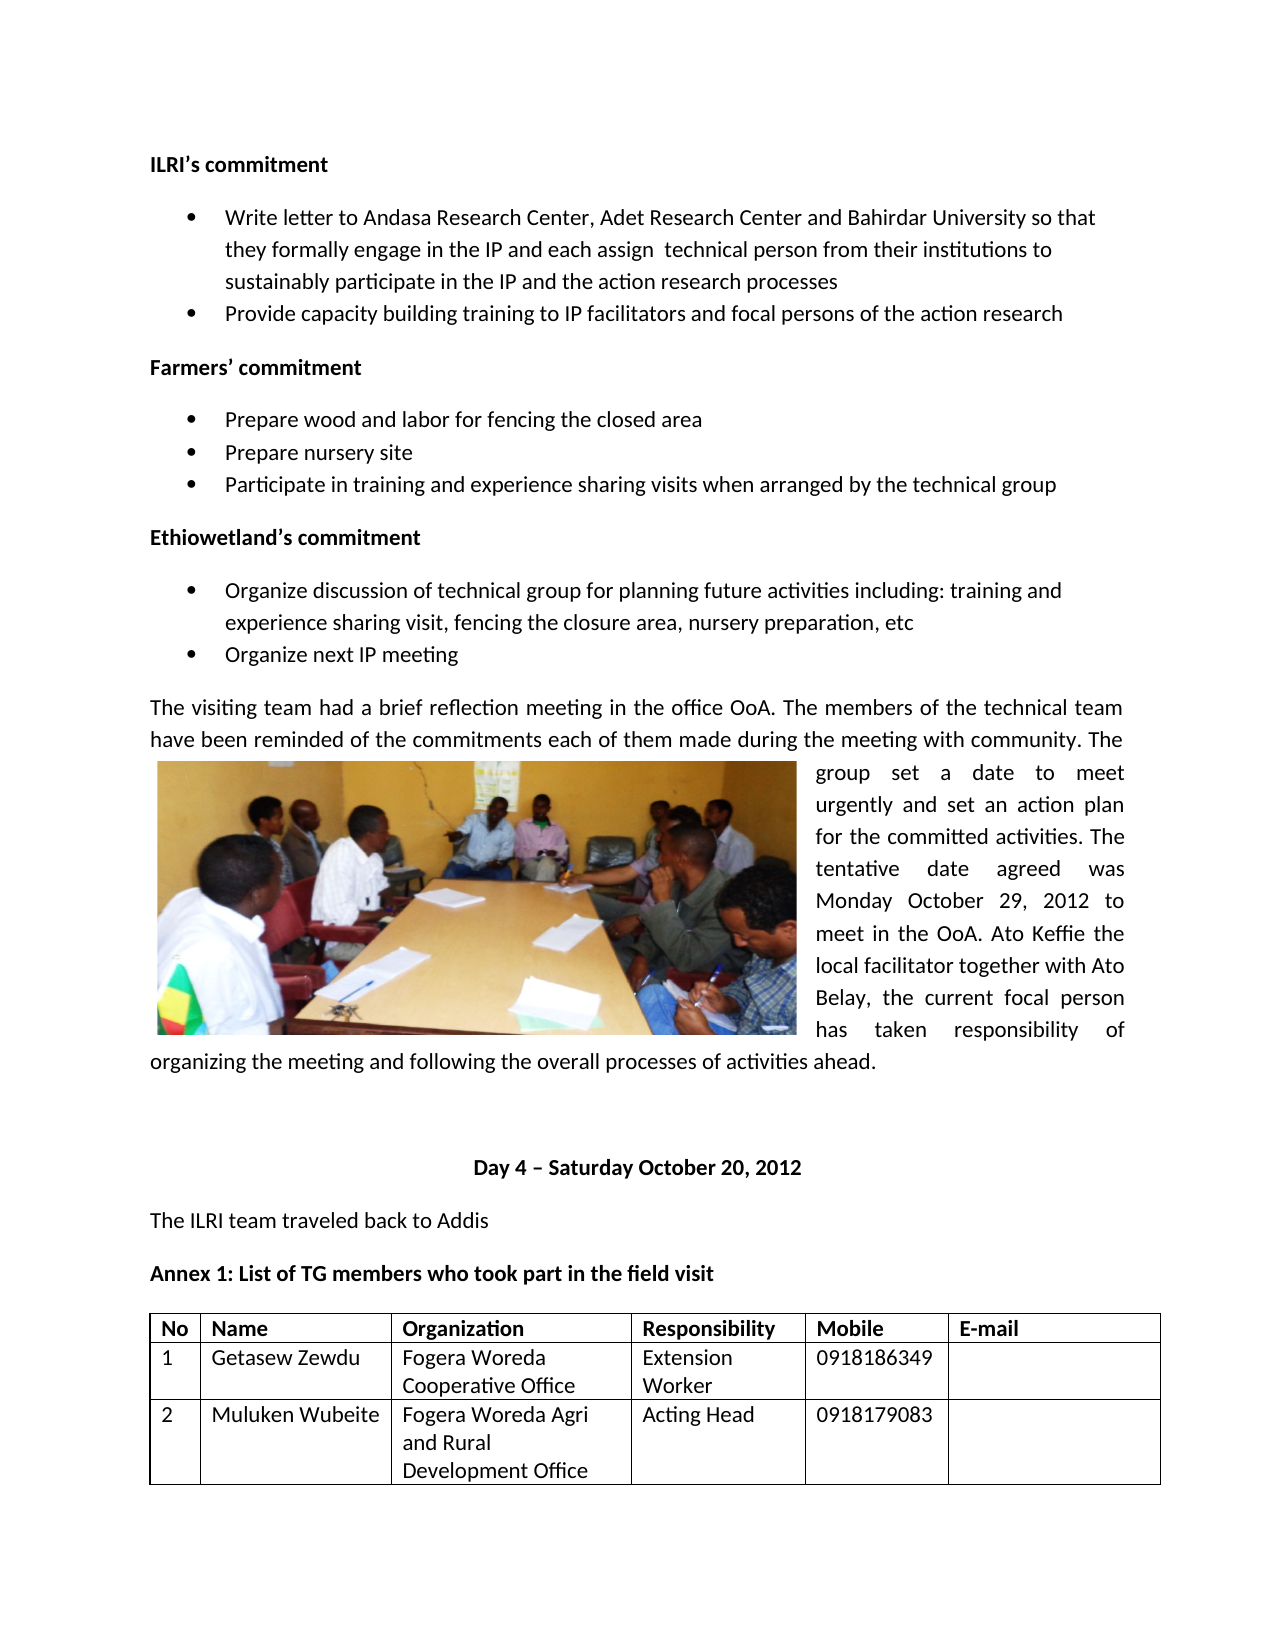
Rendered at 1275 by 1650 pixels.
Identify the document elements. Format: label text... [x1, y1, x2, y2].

table_cell Fogera Woreda Cooperative Office [392, 1343, 631, 1399]
text The ILRI team traveled back to Addis [150, 1207, 1125, 1234]
text Farmers’ commitment [150, 353, 1125, 381]
table_cell Fogera Woreda Agri and Rural Development Office [392, 1400, 631, 1484]
table_cell 1 [151, 1343, 200, 1399]
table_header Mobile [806, 1314, 948, 1342]
text ILRI’s commitment [150, 150, 1125, 178]
list Provide capacity building training to IP facilitators and focal persons of the action research [187, 299, 1125, 328]
list Prepare wood and labor for fencing the closed area [187, 406, 1125, 434]
table_header Responsibility [632, 1314, 805, 1342]
table_header Name [201, 1314, 391, 1342]
table_cell 0918179083 [806, 1400, 948, 1484]
table_cell [949, 1400, 1160, 1484]
table_header E-mail [949, 1314, 1160, 1342]
text Day 4 – Saturday October 20, 2012 [150, 1153, 1125, 1182]
table_cell Acting Head [632, 1400, 805, 1484]
table_cell Getasew Zewdu [201, 1343, 391, 1399]
table_header Organization [392, 1314, 631, 1342]
text Annex 1: List of TG members who took part in the field visit [150, 1259, 1125, 1288]
list Write letter to Andasa Research Center, Adet Research Center and Bahirdar University so that they formally engage in the IP and each assign technical person from their institutions to sustainably participate in the IP and the action research processes [187, 203, 1125, 295]
list Organize next IP meeting [187, 640, 1125, 668]
text Ethiowetland’s commitment [150, 523, 1125, 551]
list Participate in training and experience sharing visits when arranged by the technical group [187, 470, 1125, 498]
table_cell [949, 1343, 1160, 1399]
table_cell Extension Worker [632, 1343, 805, 1399]
table_header No [151, 1314, 200, 1342]
list Organize discussion of technical group for planning future activities including: training and experience sharing visit, fencing the closure area, nursery preparation, etc [187, 576, 1125, 636]
list Prepare nursery site [187, 438, 1125, 466]
table_cell 2 [151, 1400, 200, 1484]
picture [157, 761, 797, 1035]
table_cell Muluken Wubeite [201, 1400, 391, 1484]
table_cell 0918186349 [806, 1343, 948, 1399]
